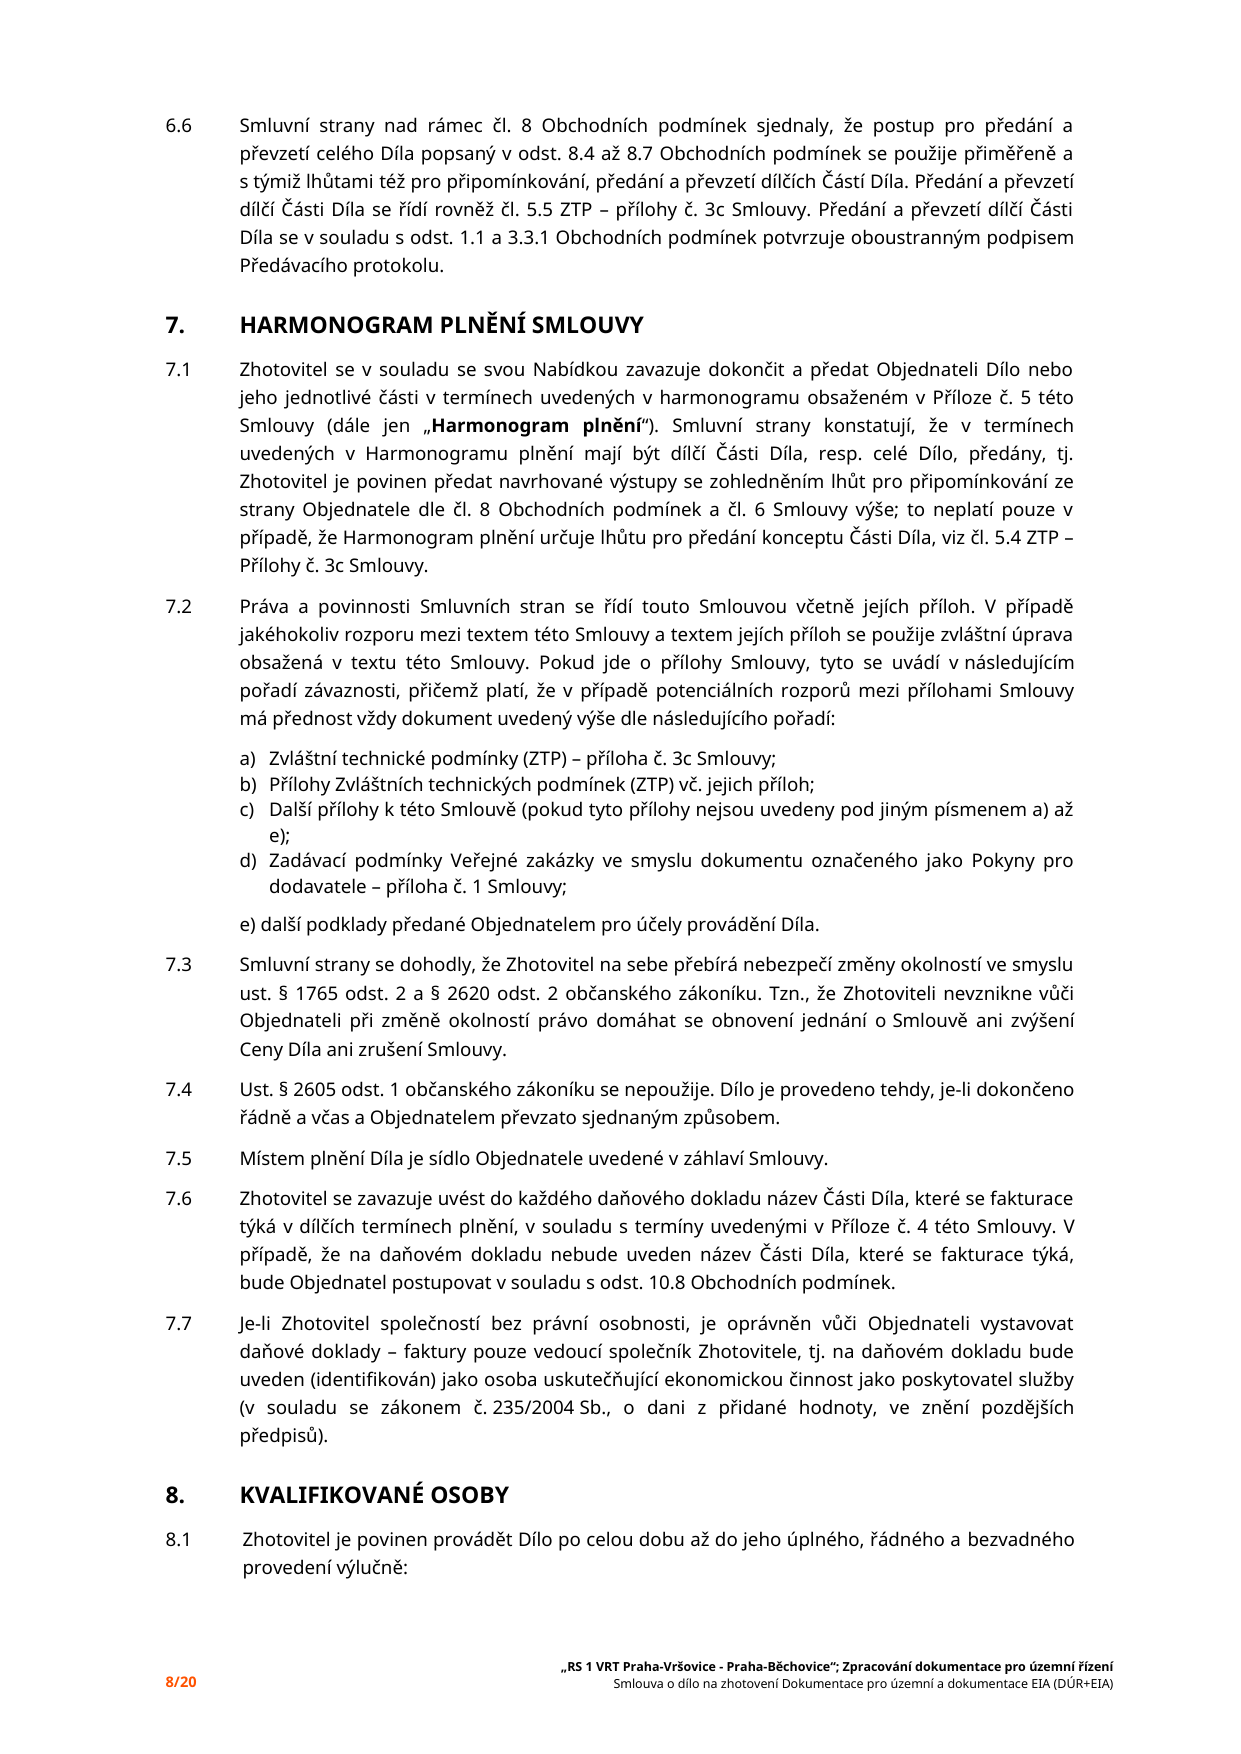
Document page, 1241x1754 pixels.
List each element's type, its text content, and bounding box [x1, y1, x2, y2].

text Smluvní strany nad rámec čl. 8 Obchodních podmínek sjednaly, že postup pro předání a převzetí celého Díla popsaný v odst. 8.4 až 8.7 Obchodních podmínek se použije přiměřeně a s týmiž lhůtami též pro připomínkování, předání a převzetí dílčích Částí Díla. Předání a převzetí dílčí Části Díla se řídí rovněž čl. 5.5 ZTP – přílohy č. 3c Smlouvy. Předání a převzetí dílčí Části Díla se v souladu s odst. 1.1 a 3.3.1 Obchodních podmínek potvrzuje oboustranným podpisem Předávacího protokolu. [165, 112, 1075, 278]
text Smluvní strany se dohodly, že Zhotovitel na sebe přebírá nebezpečí změny okolností ve smyslu ust. § 1765 odst. 2 a § 2620 odst. 2 občanského zákoníku. Tzn., že Zhotoviteli nevznikne vůči Objednateli při změně okolností právo domáhat se obnovení jednání o Smlouvě ani zvýšení Ceny Díla ani zrušení Smlouvy. [165, 952, 1075, 1061]
list Další přílohy k této Smlouvě (pokud tyto přílohy nejsou uvedeny pod jiným písmenem a) až e); [239, 797, 1075, 848]
text Harmonogram plnění smlouvy [165, 309, 1075, 341]
text Místem plnění Díla je sídlo Objednatele uvedené v záhlaví Smlouvy. [165, 1145, 1075, 1170]
text Zhotovitel se v souladu se svou Nabídkou zavazuje dokončit a předat Objednateli Dílo nebo jeho jednotlivé části v termínech uvedených v harmonogramu obsaženém v Příloze č. 5 této Smlouvy (dále jen „Harmonogram plnění“). Smluvní strany konstatují, že v termínech uvedených v Harmonogramu plnění mají být dílčí Části Díla, resp. celé Dílo, předány, tj. Zhotovitel je povinen předat navrhované výstupy se zohledněním lhůt pro připomínkování ze strany Objednatele dle čl. 8 Obchodních podmínek a čl. 6 Smlouvy výše; to neplatí pouze v případě, že Harmonogram plnění určuje lhůtu pro předání konceptu Části Díla, viz čl. 5.4 ZTP – Přílohy č. 3c Smlouvy. [165, 356, 1075, 578]
text Kvalifikované osoby [165, 1479, 1075, 1511]
text Zhotovitel se zavazuje uvést do každého daňového dokladu název Části Díla, které se fakturace týká v dílčích termínech plnění, v souladu s termíny uvedenými v Příloze č. 4 této Smlouvy. V případě, že na daňovém dokladu nebude uveden název Části Díla, které se fakturace týká, bude Objednatel postupovat v souladu s odst. 10.8 Obchodních podmínek. [165, 1185, 1075, 1295]
list e) další podklady předané Objednatelem pro účely provádění Díla. [239, 911, 1075, 937]
list Zvláštní technické podmínky (ZTP) – příloha č. 3c Smlouvy; [239, 746, 1075, 771]
text Zhotovitel je povinen provádět Dílo po celou dobu až do jeho úplného, řádného a bezvadného provedení výlučně: [165, 1526, 1075, 1580]
text Práva a povinnosti Smluvních stran se řídí touto Smlouvou včetně jejích příloh. V případě jakéhokoliv rozporu mezi textem této Smlouvy a textem jejích příloh se použije zvláštní úprava obsažená v textu této Smlouvy. Pokud jde o přílohy Smlouvy, tyto se uvádí v následujícím pořadí závaznosti, přičemž platí, že v případě potenciálních rozporů mezi přílohami Smlouvy má přednost vždy dokument uvedený výše dle následujícího pořadí: [165, 593, 1075, 731]
text Ust. § 2605 odst. 1 občanského zákoníku se nepoužije. Dílo je provedeno tehdy, je-li dokončeno řádně a včas a Objednatelem převzato sjednaným způsobem. [165, 1076, 1075, 1130]
list Zadávací podmínky Veřejné zakázky ve smyslu dokumentu označeného jako Pokyny pro dodavatele – příloha č. 1 Smlouvy; [239, 848, 1075, 899]
text Je-li Zhotovitel společností bez právní osobnosti, je oprávněn vůči Objednateli vystavovat daňové doklady – faktury pouze vedoucí společník Zhotovitele, tj. na daňovém dokladu bude uveden (identifikován) jako osoba uskutečňující ekonomickou činnost jako poskytovatel služby (v souladu se zákonem č. 235/2004 Sb., o dani z přidané hodnoty, ve znění pozdějších předpisů). [165, 1310, 1075, 1448]
list Přílohy Zvláštních technických podmínek (ZTP) vč. jejich příloh; [239, 771, 1075, 797]
